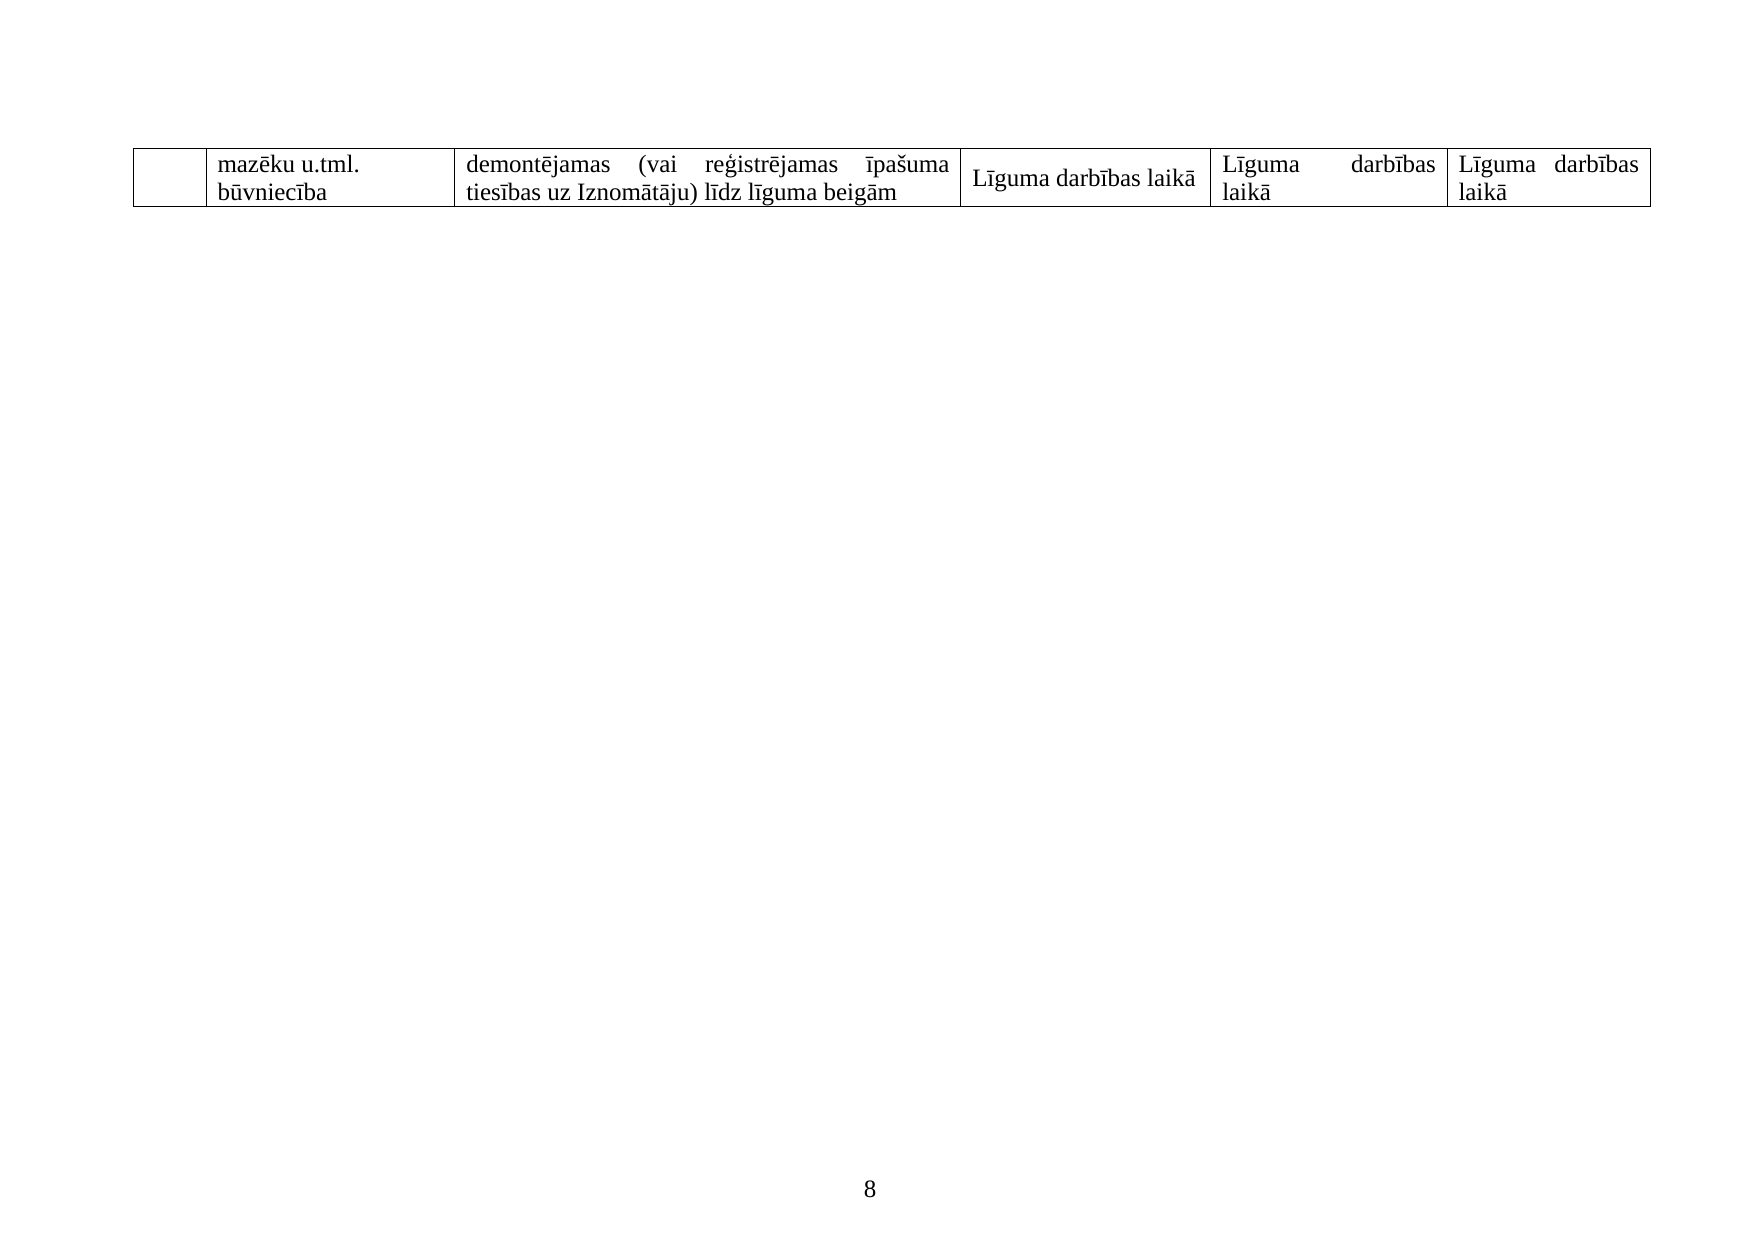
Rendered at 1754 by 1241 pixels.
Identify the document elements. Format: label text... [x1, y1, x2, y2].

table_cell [1211, 149, 1447, 206]
table_cell 6 [134, 149, 206, 206]
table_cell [455, 149, 960, 206]
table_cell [1448, 149, 1650, 206]
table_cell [961, 149, 1210, 206]
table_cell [207, 149, 454, 206]
